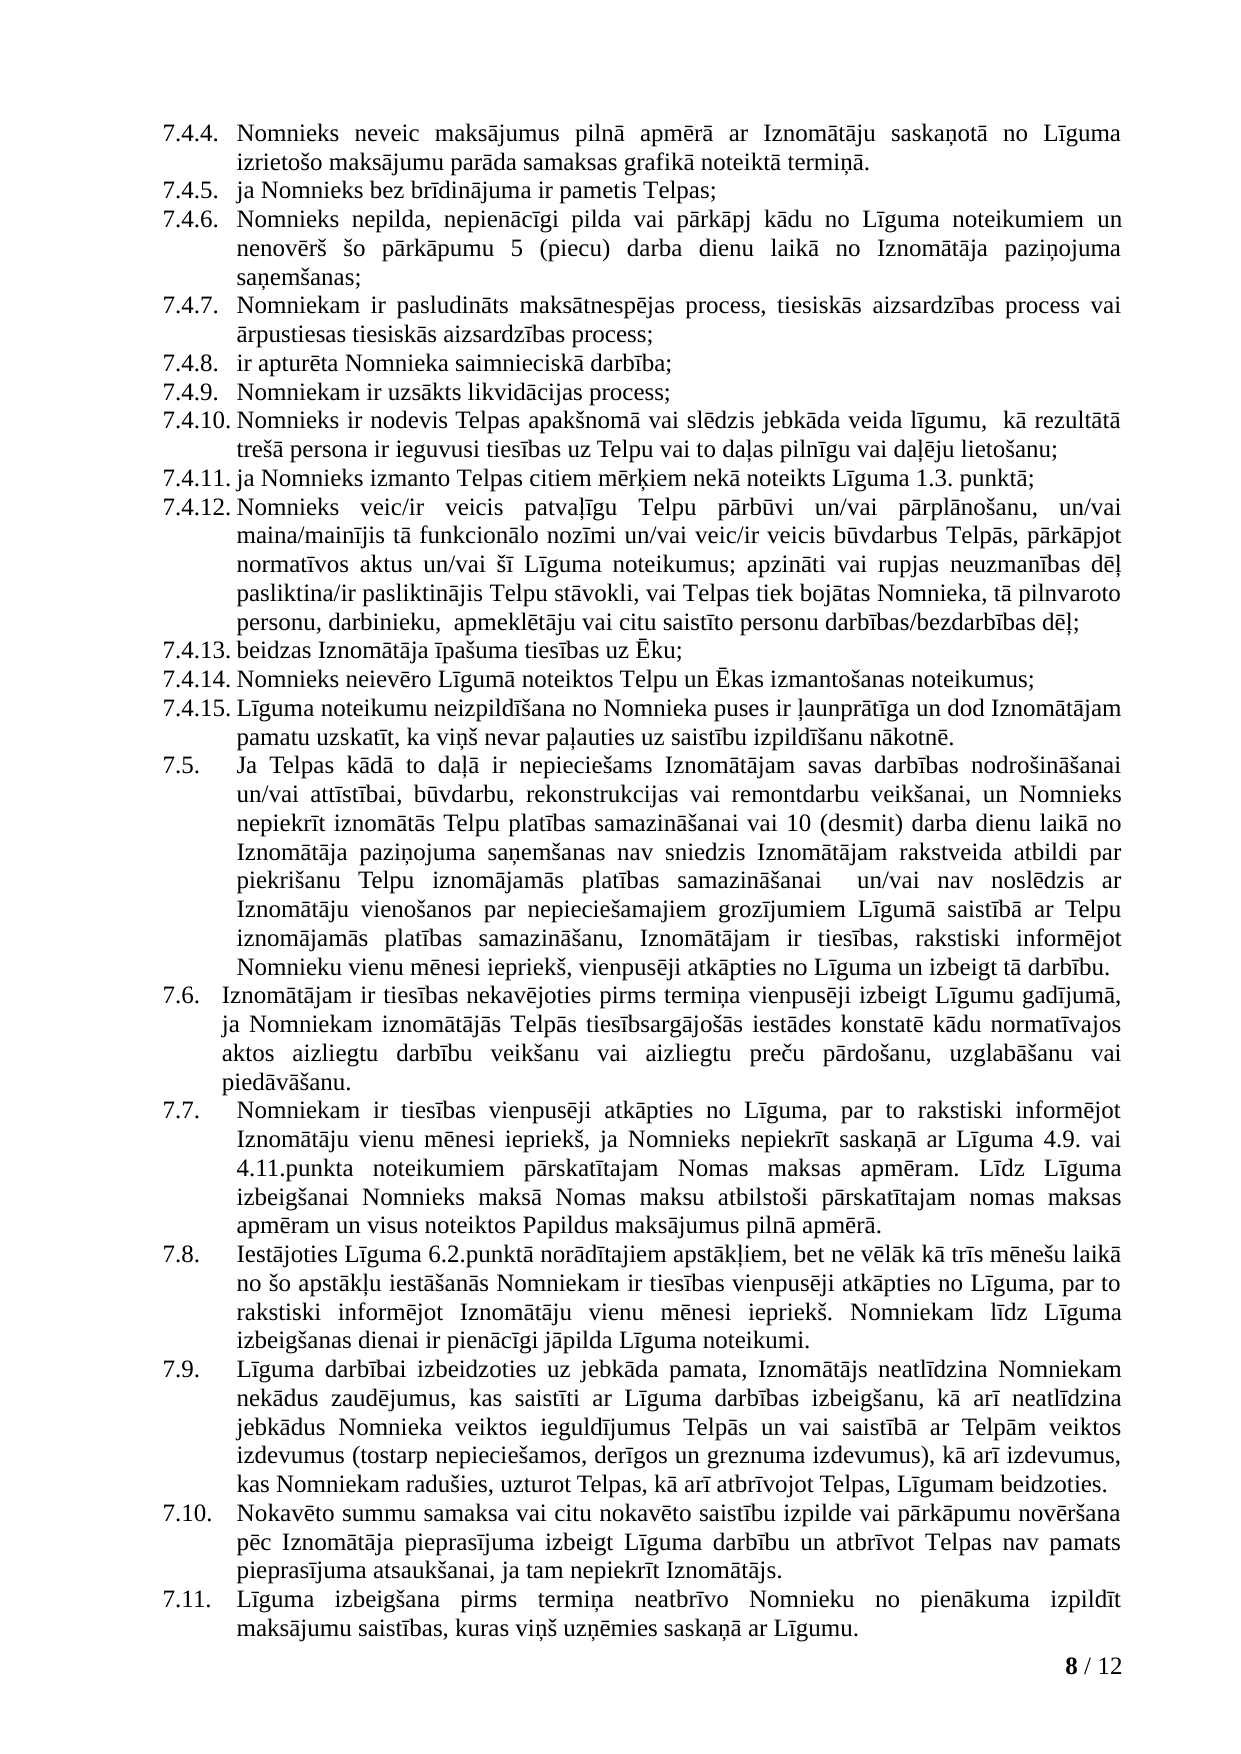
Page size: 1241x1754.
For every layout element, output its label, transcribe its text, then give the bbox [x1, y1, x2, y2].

list Iznomātājam ir tiesības nekavējoties pirms termiņa vienpusēji izbeigt Līgumu gadījumā, ja Nomniekam iznomātājās Telpās tiesībsargājošās iestādes konstatē kādu normatīvajos aktos aizliegtu darbību veikšanu vai aizliegtu preču pārdošanu, uzglabāšanu vai piedāvāšanu. [162, 981, 1122, 1096]
list Nomniekam ir tiesības vienpusēji atkāpties no Līguma, par to rakstiski informējot Iznomātāju vienu mēnesi iepriekš, ja Nomnieks nepiekrīt saskaņā ar Līguma 4.9. vai 4.11.punkta noteikumiem pārskatītajam Nomas maksas apmēram. Līdz Līguma izbeigšanai Nomnieks maksā Nomas maksu atbilstoši pārskatītajam nomas maksas apmēram un visus noteiktos Papildus maksājumus pilnā apmērā. [162, 1096, 1122, 1239]
list Nomnieks nepilda, nepienācīgi pilda vai pārkāpj kādu no Līguma noteikumiem un nenovērš šo pārkāpumu 5 (piecu) darba dienu laikā no Iznomātāja paziņojuma saņemšanas; [162, 204, 1122, 291]
list Līguma izbeigšana pirms termiņa neatbrīvo Nomnieku no pienākuma izpildīt maksājumu saistības, kuras viņš uzņēmies saskaņā ar Līgumu. [162, 1584, 1122, 1642]
list Nomnieks neievēro Līgumā noteiktos Telpu un Ēkas izmantošanas noteikumus; [162, 664, 1122, 693]
list Līguma noteikumu neizpildīšana no Nomnieka puses ir ļaunprātīga un dod Iznomātājam pamatu uzskatīt, ka viņš nevar paļauties uz saistību izpildīšanu nākotnē. [162, 693, 1122, 751]
list Nomnieks veic/ir veicis patvaļīgu Telpu pārbūvi un/vai pārplānošanu, un/vai maina/mainījis tā funkcionālo nozīmi un/vai veic/ir veicis būvdarbus Telpās, pārkāpjot normatīvos aktus un/vai šī Līguma noteikumus; apzināti vai rupjas neuzmanības dēļ pasliktina/ir pasliktinājis Telpu stāvokli, vai Telpas tiek bojātas Nomnieka, tā pilnvaroto personu, darbinieku, apmeklētāju vai citu saistīto personu darbības/bezdarbības dēļ; [162, 492, 1122, 636]
list Nomnieks ir nodevis Telpas apakšnomā vai slēdzis jebkāda veida līgumu, kā rezultātā trešā persona ir ieguvusi tiesības uz Telpu vai to daļas pilnīgu vai daļēju lietošanu; [162, 406, 1122, 463]
list ja Nomnieks bez brīdinājuma ir pametis Telpas; [162, 176, 1122, 204]
list Nomnieks neveic maksājumus pilnā apmērā ar Iznomātāju saskaņotā no Līguma izrietošo maksājumu parāda samaksas grafikā noteiktā termiņā. [162, 118, 1122, 176]
list Nomniekam ir pasludināts maksātnespējas process, tiesiskās aizsardzības process vai ārpustiesas tiesiskās aizsardzības process; [162, 291, 1122, 348]
list Ja Telpas kādā to daļā ir nepieciešams Iznomātājam savas darbības nodrošināšanai un/vai attīstībai, būvdarbu, rekonstrukcijas vai remontdarbu veikšanai, un Nomnieks nepiekrīt iznomātās Telpu platības samazināšanai vai 10 (desmit) darba dienu laikā no Iznomātāja paziņojuma saņemšanas nav sniedzis Iznomātājam rakstveida atbildi par piekrišanu Telpu iznomājamās platības samazināšanai un/vai nav noslēdzis ar Iznomātāju vienošanos par nepieciešamajiem grozījumiem Līgumā saistībā ar Telpu iznomājamās platības samazināšanu, Iznomātājam ir tiesības, rakstiski informējot Nomnieku vienu mēnesi iepriekš, vienpusēji atkāpties no Līguma un izbeigt tā darbību. [162, 751, 1122, 981]
list Nokavēto summu samaksa vai citu nokavēto saistību izpilde vai pārkāpumu novēršana pēc Iznomātāja pieprasījuma izbeigt Līguma darbību un atbrīvot Telpas nav pamats pieprasījuma atsaukšanai, ja tam nepiekrīt Iznomātājs. [162, 1498, 1122, 1584]
list Nomniekam ir uzsākts likvidācijas process; [162, 377, 1122, 406]
list ir apturēta Nomnieka saimnieciskā darbība; [162, 348, 1122, 377]
list Līguma darbībai izbeidzoties uz jebkāda pamata, Iznomātājs neatlīdzina Nomniekam nekādus zaudējumus, kas saistīti ar Līguma darbības izbeigšanu, kā arī neatlīdzina jebkādus Nomnieka veiktos ieguldījumus Telpās un vai saistībā ar Telpām veiktos izdevumus (tostarp nepieciešamos, derīgos un greznuma izdevumus), kā arī izdevumus, kas Nomniekam radušies, uzturot Telpas, kā arī atbrīvojot Telpas, Līgumam beidzoties. [162, 1354, 1122, 1498]
list Iestājoties Līguma 6.2.punktā norādītajiem apstākļiem, bet ne vēlāk kā trīs mēnešu laikā no šo apstākļu iestāšanās Nomniekam ir tiesības vienpusēji atkāpties no Līguma, par to rakstiski informējot Iznomātāju vienu mēnesi iepriekš. Nomniekam līdz Līguma izbeigšanas dienai ir pienācīgi jāpilda Līguma noteikumi. [162, 1239, 1122, 1354]
list ja Nomnieks izmanto Telpas citiem mērķiem nekā noteikts Līguma 1.3. punktā; [162, 463, 1122, 492]
list beidzas Iznomātāja īpašuma tiesības uz Ēku; [162, 636, 1122, 664]
